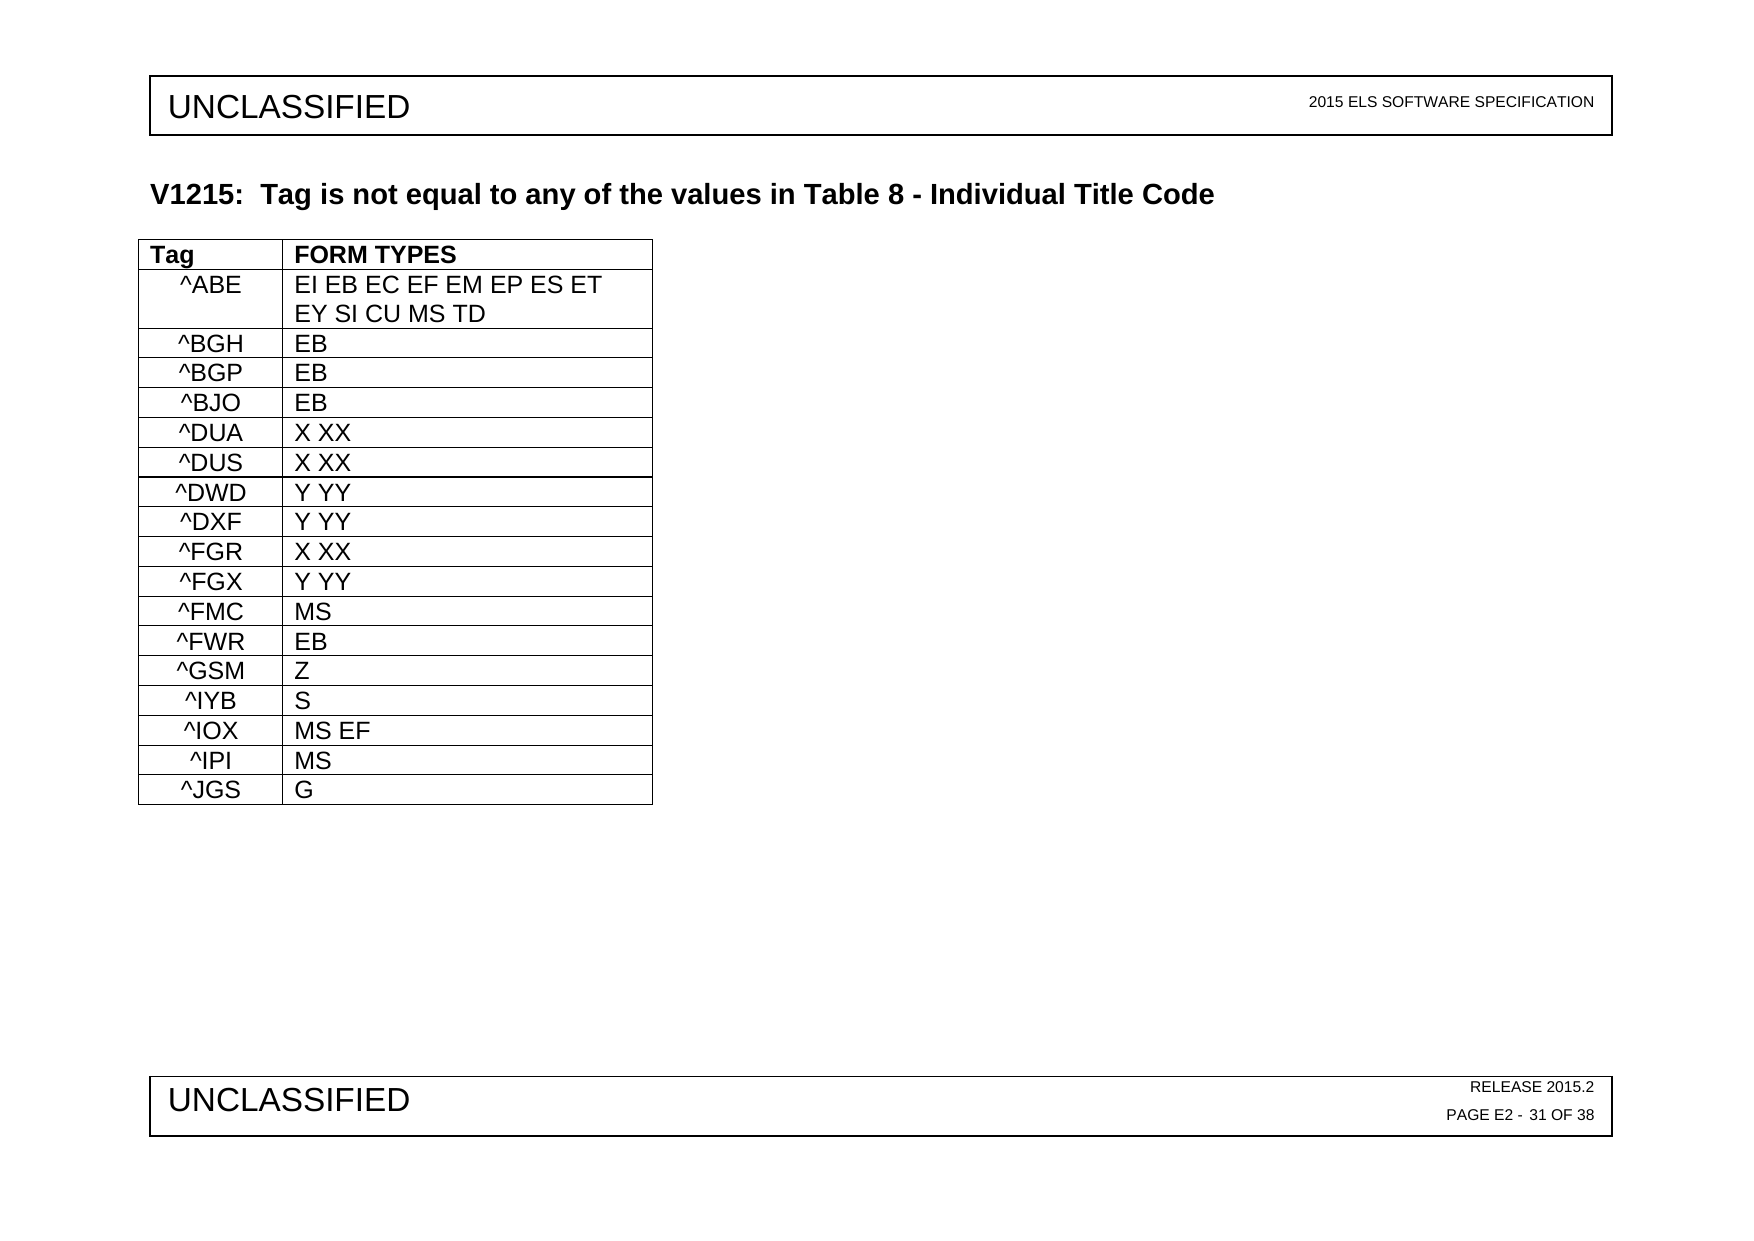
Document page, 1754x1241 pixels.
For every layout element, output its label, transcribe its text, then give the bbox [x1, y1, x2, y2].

table_cell MS [283, 746, 652, 774]
table_cell ^FGX [139, 567, 282, 596]
table_cell ^BJO [139, 388, 282, 417]
table_cell ^FMC [139, 597, 282, 625]
table_cell X XX [283, 537, 652, 566]
table_cell ^GSM [139, 656, 282, 685]
table_cell ^BGH [139, 329, 282, 357]
table_cell ^JGS [139, 775, 282, 804]
table_header FORM TYPES [283, 240, 652, 269]
table_cell MS [283, 597, 652, 625]
table_cell EB [283, 626, 652, 655]
table_cell Z [283, 656, 652, 685]
table_cell ^DXF [139, 507, 282, 536]
table_cell ^IOX [139, 716, 282, 744]
table_cell ^DWD [139, 478, 282, 506]
table_cell Y YY [283, 478, 652, 506]
table_cell MS EF [283, 716, 652, 744]
table_cell ^ABE [139, 270, 282, 327]
table_cell ^DUS [139, 448, 282, 476]
table_cell G [283, 775, 652, 804]
table_cell X XX [283, 448, 652, 476]
table_cell ^IYB [139, 686, 282, 715]
table_header Tag [139, 240, 282, 269]
table_cell ^BGP [139, 358, 282, 387]
table_cell ^DUA [139, 418, 282, 447]
table_cell EB [283, 388, 652, 417]
subtitle V1215: Tag is not equal to any of the values in Table 8 - Individual Title Code [150, 177, 1604, 210]
table_cell EB [283, 358, 652, 387]
table_cell ^IPI [139, 746, 282, 774]
table_cell EB [283, 329, 652, 357]
table_cell ^FWR [139, 626, 282, 655]
table_cell Y YY [283, 507, 652, 536]
table_cell Y YY [283, 567, 652, 596]
table_cell ^FGR [139, 537, 282, 566]
table_cell S [283, 686, 652, 715]
table_cell X XX [283, 418, 652, 447]
table_cell EI EB EC EF EM EP ES ET EY SI CU MS TD [283, 270, 652, 327]
